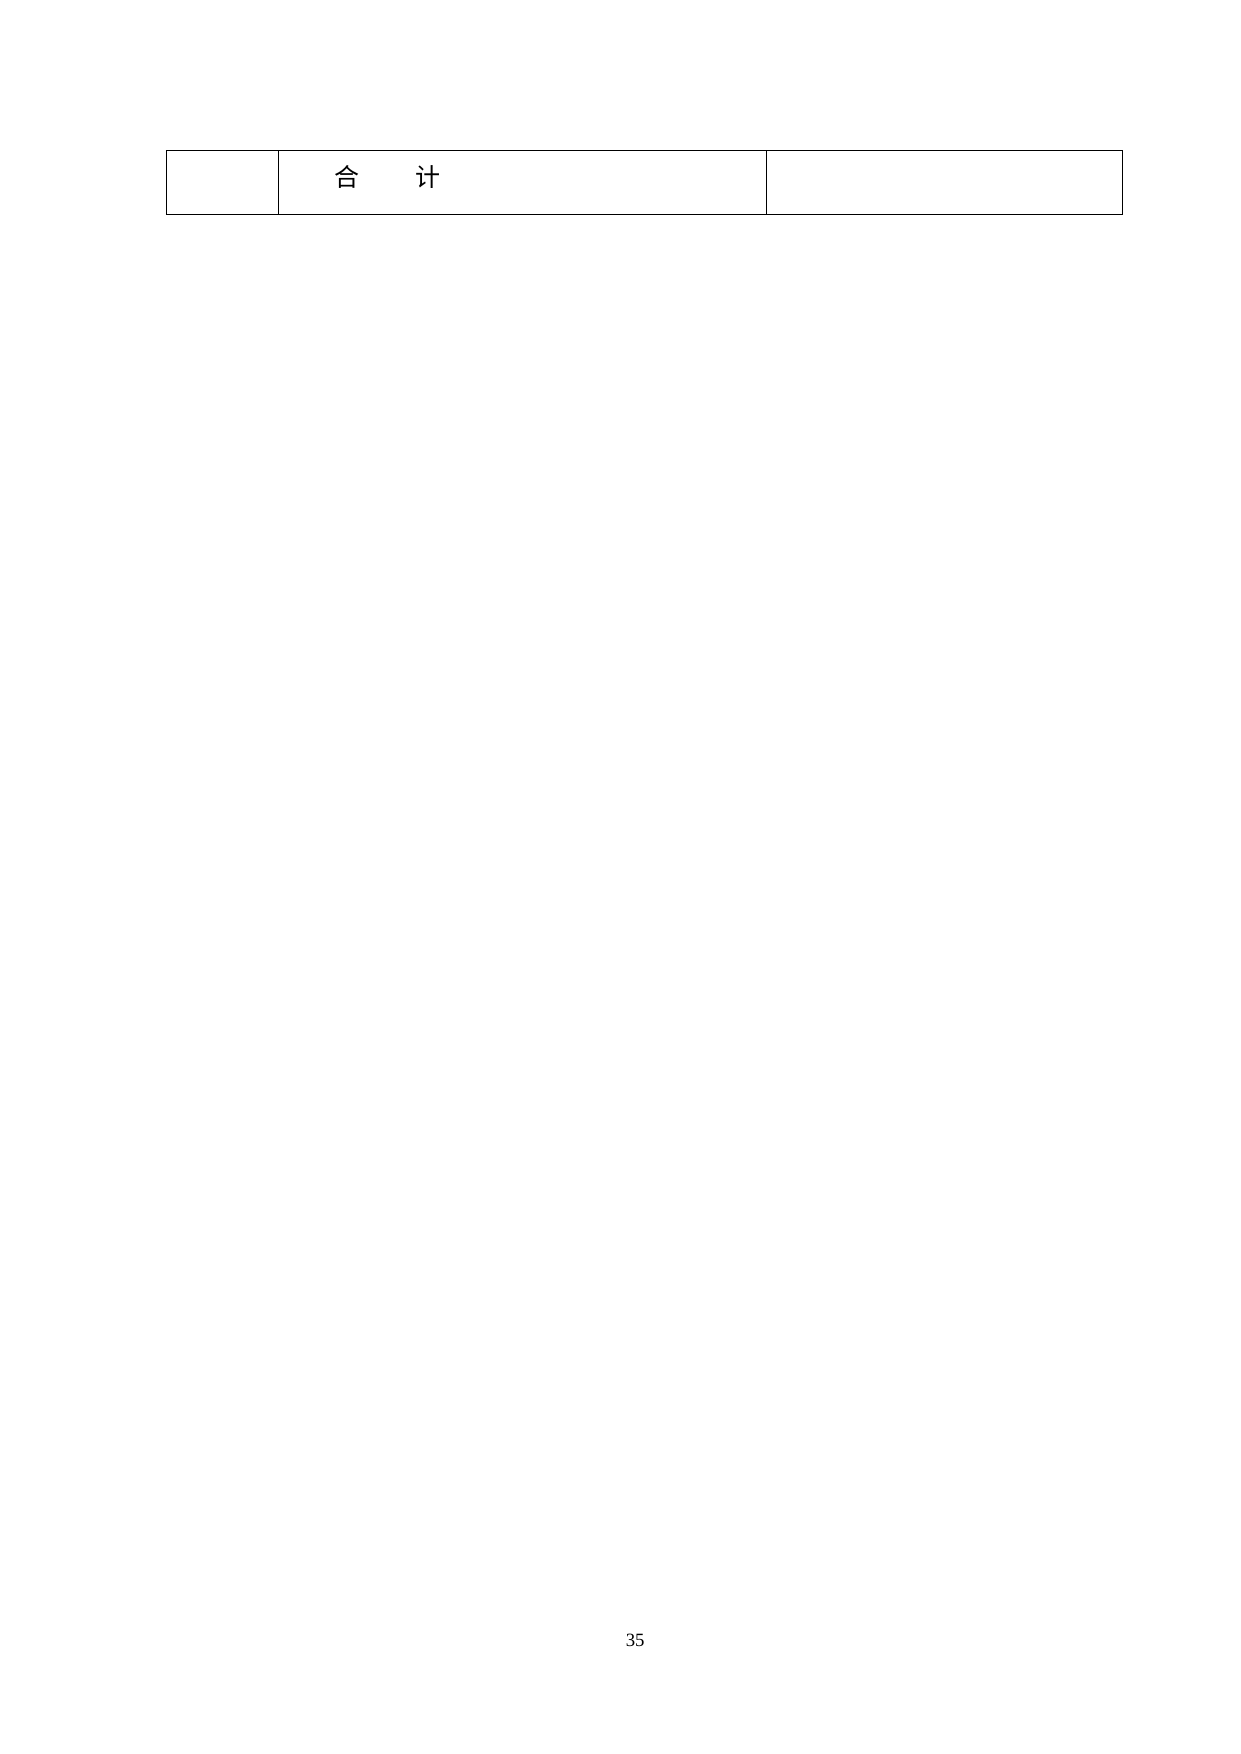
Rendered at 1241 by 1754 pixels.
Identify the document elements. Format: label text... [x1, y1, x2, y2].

table_cell [767, 151, 1122, 214]
table_cell [167, 151, 278, 214]
table_cell 合 计 [279, 151, 766, 214]
